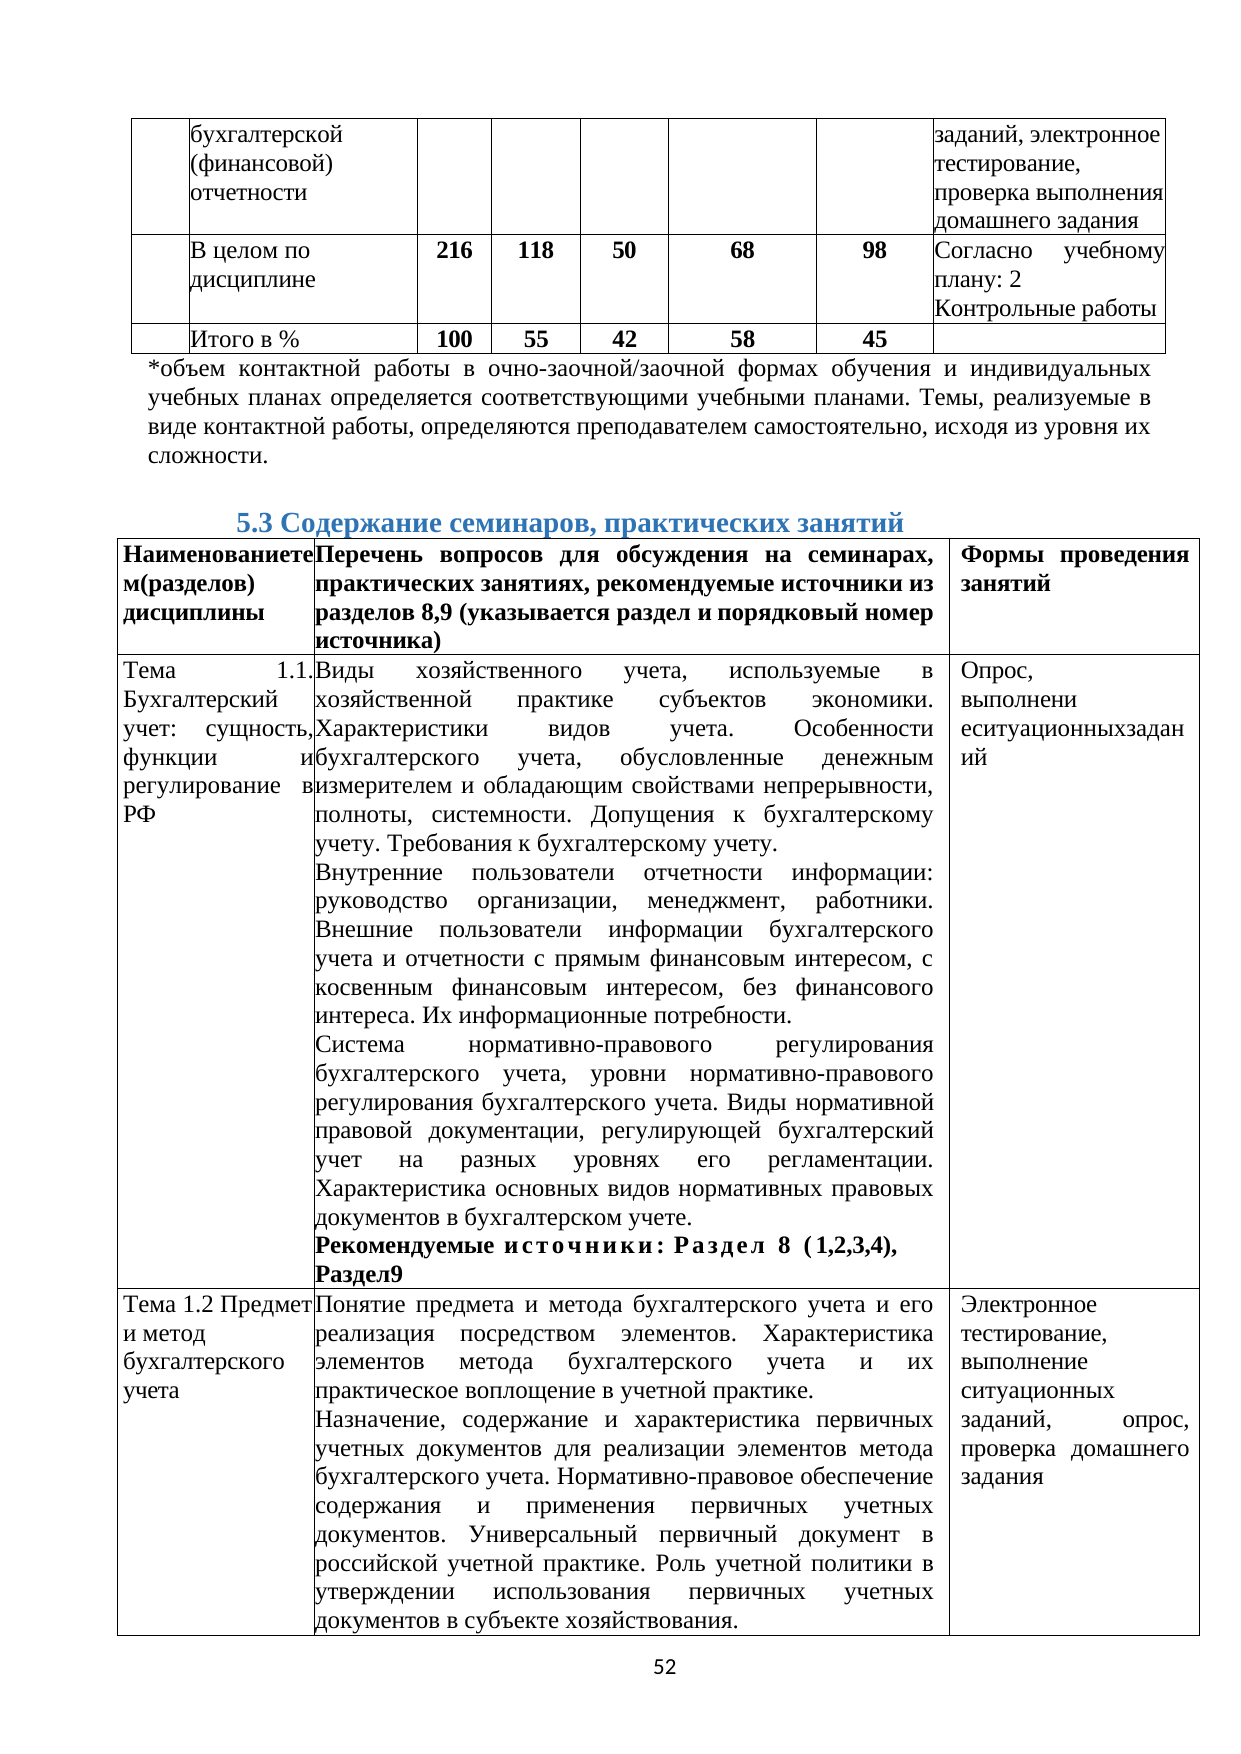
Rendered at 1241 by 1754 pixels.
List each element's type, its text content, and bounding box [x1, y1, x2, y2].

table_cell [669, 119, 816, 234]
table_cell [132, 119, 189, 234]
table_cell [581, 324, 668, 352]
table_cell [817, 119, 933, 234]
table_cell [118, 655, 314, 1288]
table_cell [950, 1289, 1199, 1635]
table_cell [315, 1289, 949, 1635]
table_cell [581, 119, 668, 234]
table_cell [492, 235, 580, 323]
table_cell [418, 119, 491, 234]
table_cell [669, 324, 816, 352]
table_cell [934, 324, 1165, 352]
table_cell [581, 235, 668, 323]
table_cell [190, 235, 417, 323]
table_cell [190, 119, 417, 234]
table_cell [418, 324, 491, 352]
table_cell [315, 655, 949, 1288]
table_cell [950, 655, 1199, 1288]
subtitle 5.3 Содержание семинаров, практических занятий [177, 505, 1152, 538]
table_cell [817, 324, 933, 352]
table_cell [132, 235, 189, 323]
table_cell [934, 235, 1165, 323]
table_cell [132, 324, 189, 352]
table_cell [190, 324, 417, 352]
text *объем контактной работы в очно-заочной/заочной формах обучения и индивидуальных учебных планах определяется соответствующими учебными планами. Темы, реализуемые в виде контактной работы, определяются преподавателем самостоятельно, исходя из уровня их сложности. [148, 354, 1152, 468]
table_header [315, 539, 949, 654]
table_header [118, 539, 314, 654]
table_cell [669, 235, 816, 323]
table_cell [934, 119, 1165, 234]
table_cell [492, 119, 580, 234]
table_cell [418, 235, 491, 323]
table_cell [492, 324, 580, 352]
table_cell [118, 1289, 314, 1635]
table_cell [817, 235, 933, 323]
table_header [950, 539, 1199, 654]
